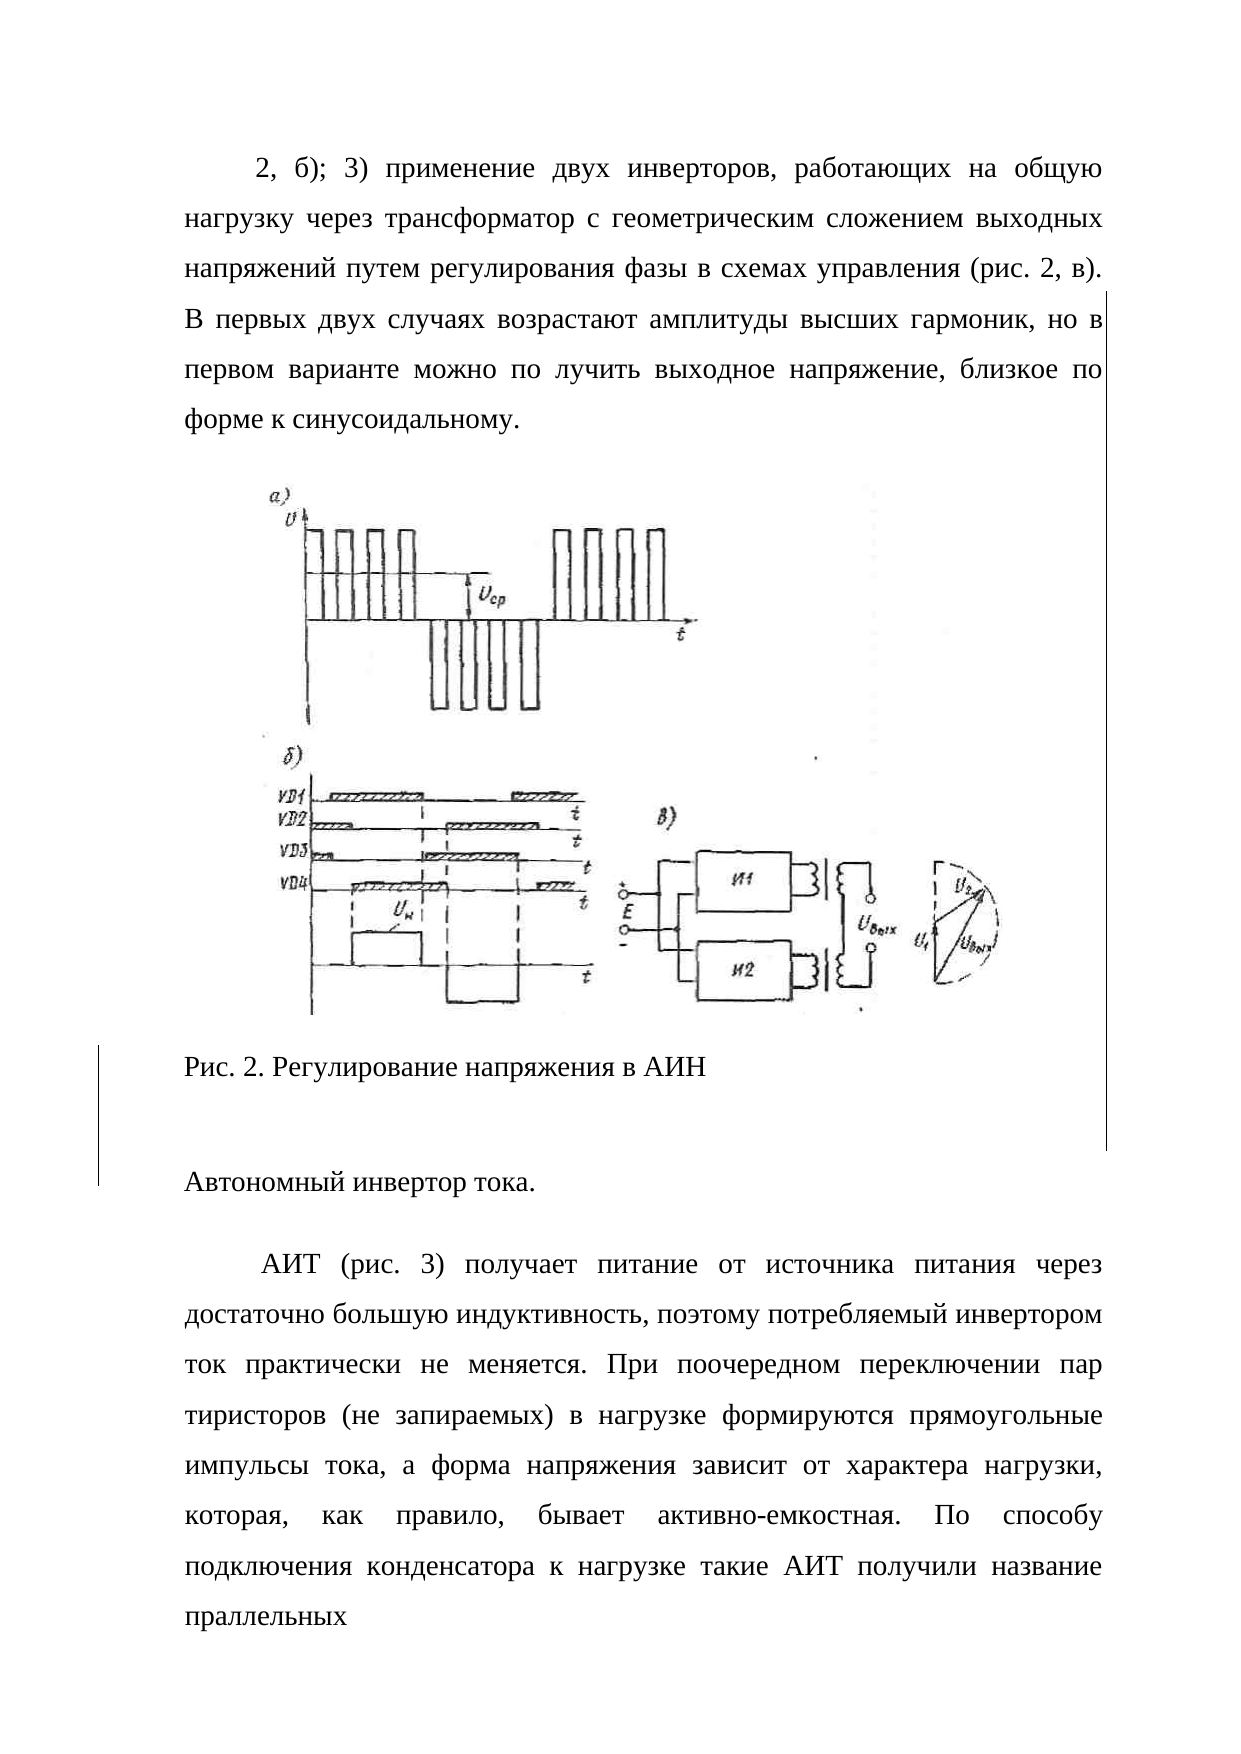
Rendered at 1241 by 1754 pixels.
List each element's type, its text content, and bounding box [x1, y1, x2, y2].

picture [253, 483, 1004, 1015]
text Рис. 2. Регулирование напряжения в АИН [183, 1049, 1103, 1083]
text Автономный инвертор тока. [183, 1164, 1101, 1198]
text АИТ (рис. 3) получает питание от источника питания через достаточно большую индуктивность, поэтому потребляемый инвертором ток практически не меняется. При поочередном переключении пар тиристоров (не запираемых) в нагрузке формируются прямоугольные импульсы тока, а форма напряжения зависит от характера нагрузки, которая, как правило, бывает активно-емкостная. По способу подключения конденсатора к нагрузке такие АИТ получили название праллельных [184, 1246, 1104, 1632]
text 2, б); 3) применение двух инверторов, работающих на общую нагрузку через трансформатор с геометрическим сложением выходных напряжений путем регулирования фазы в схемах управления (рис. 2, в). В первых двух случаях возрастают амплитуды высших гармоник, но в первом варианте можно по лучить выходное напряжение, близкое по форме к синусоидальному. [184, 150, 1104, 435]
